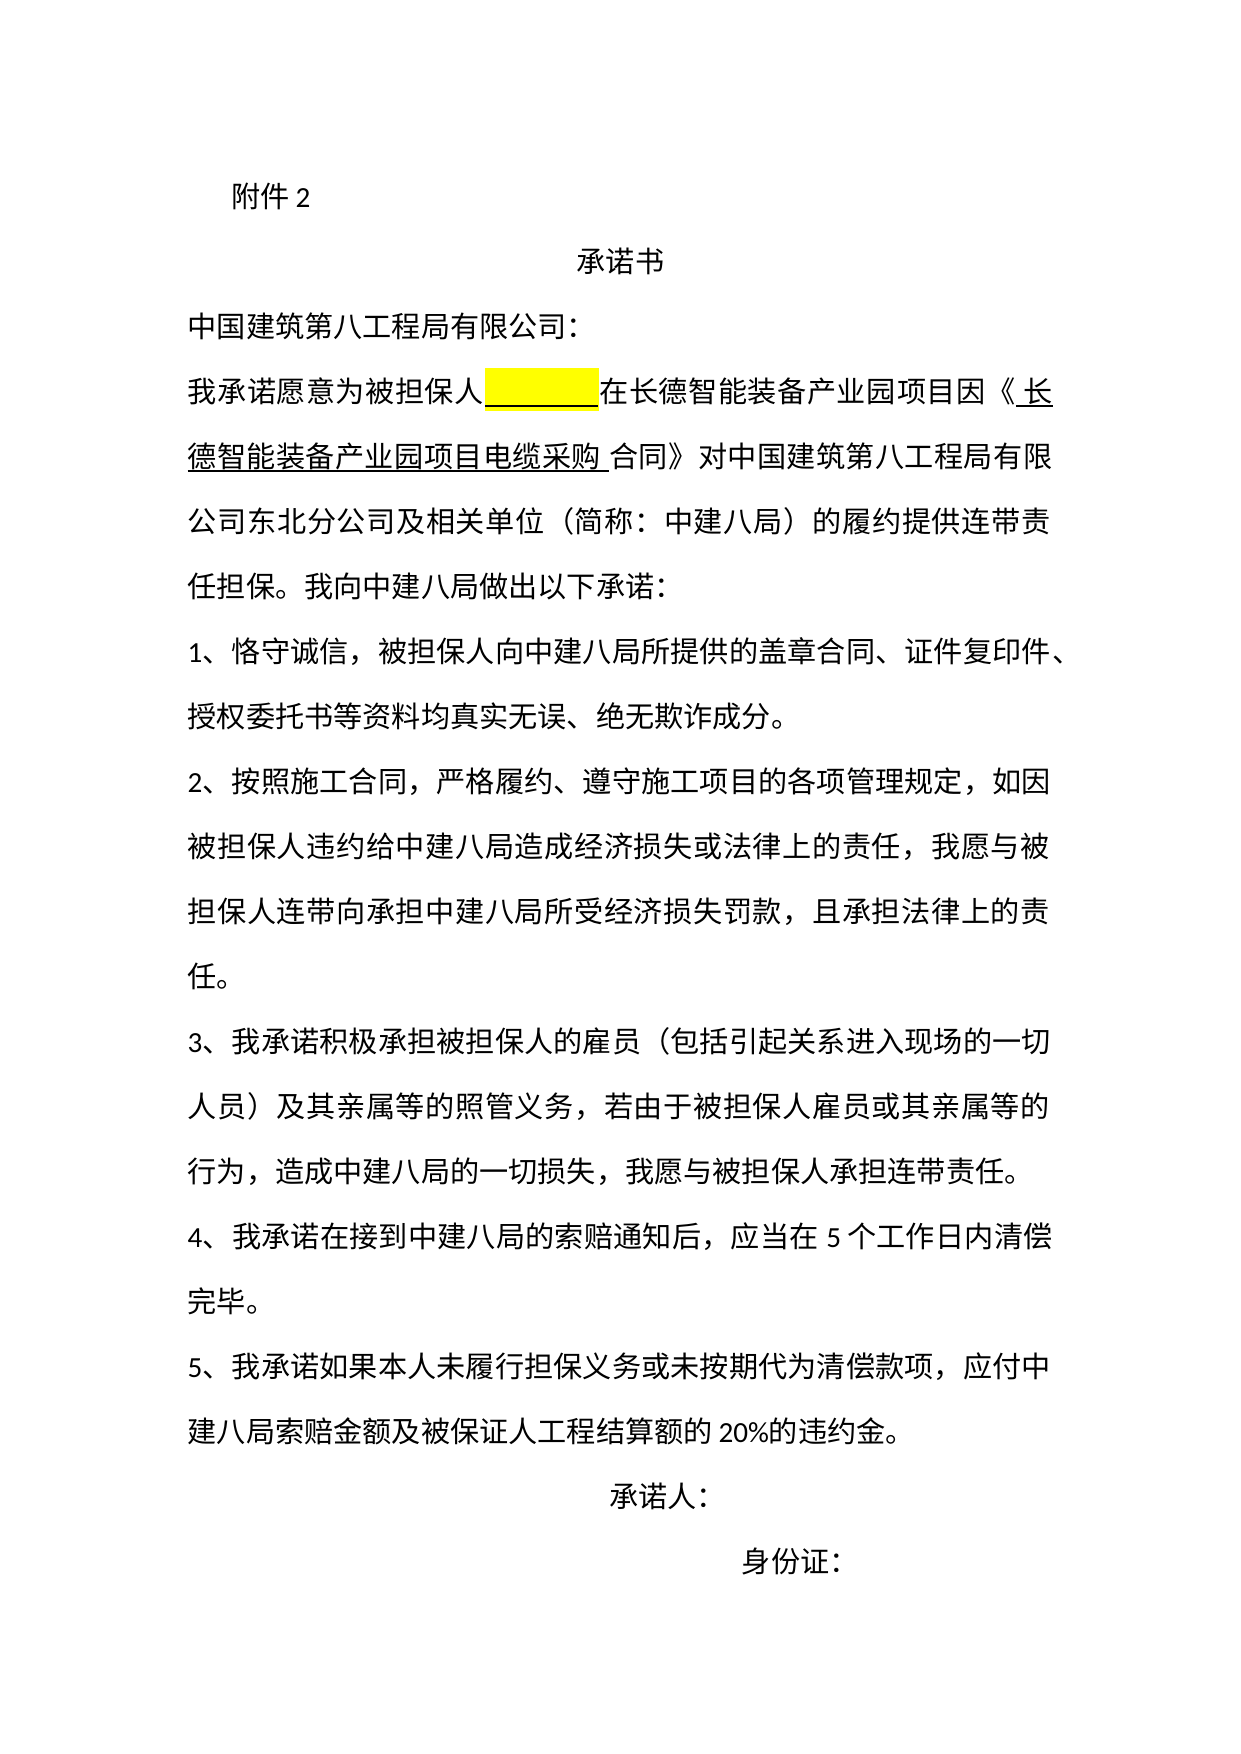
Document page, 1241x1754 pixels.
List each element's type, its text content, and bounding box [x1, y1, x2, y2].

text 5、我承诺如果本人未履行担保义务或未按期代为清偿款项，应付中建八局索赔金额及被保证人工程结算额的20%的违约金。 [187, 1332, 1053, 1462]
text 附件2 [187, 162, 1053, 227]
text 承诺人： [187, 1462, 936, 1527]
text 3、我承诺积极承担被担保人的雇员（包括引起关系进入现场的一切人员）及其亲属等的照管义务，若由于被担保人雇员或其亲属等的行为，造成中建八局的一切损失，我愿与被担保人承担连带责任。 [187, 1007, 1053, 1202]
text 4、我承诺在接到中建八局的索赔通知后，应当在5个工作日内清偿完毕。 [187, 1202, 1053, 1332]
text 中国建筑第八工程局有限公司： [187, 292, 1053, 357]
text 我承诺愿意为被担保人 在长德智能装备产业园项目因《 长德智能装备产业园项目电缆采购 合同》对中国建筑第八工程局有限公司东北分公司及相关单位（简称：中建八局）的履约提供连带责任担保。我向中建八局做出以下承诺： [187, 357, 1053, 617]
text 身份证： [187, 1527, 936, 1592]
text 1、恪守诚信，被担保人向中建八局所提供的盖章合同、证件复印件、授权委托书等资料均真实无误、绝无欺诈成分。 [187, 617, 1053, 747]
text 承诺书 [187, 227, 1053, 292]
text 2、按照施工合同，严格履约、遵守施工项目的各项管理规定，如因被担保人违约给中建八局造成经济损失或法律上的责任，我愿与被担保人连带向承担中建八局所受经济损失罚款，且承担法律上的责任。 [187, 747, 1053, 1007]
